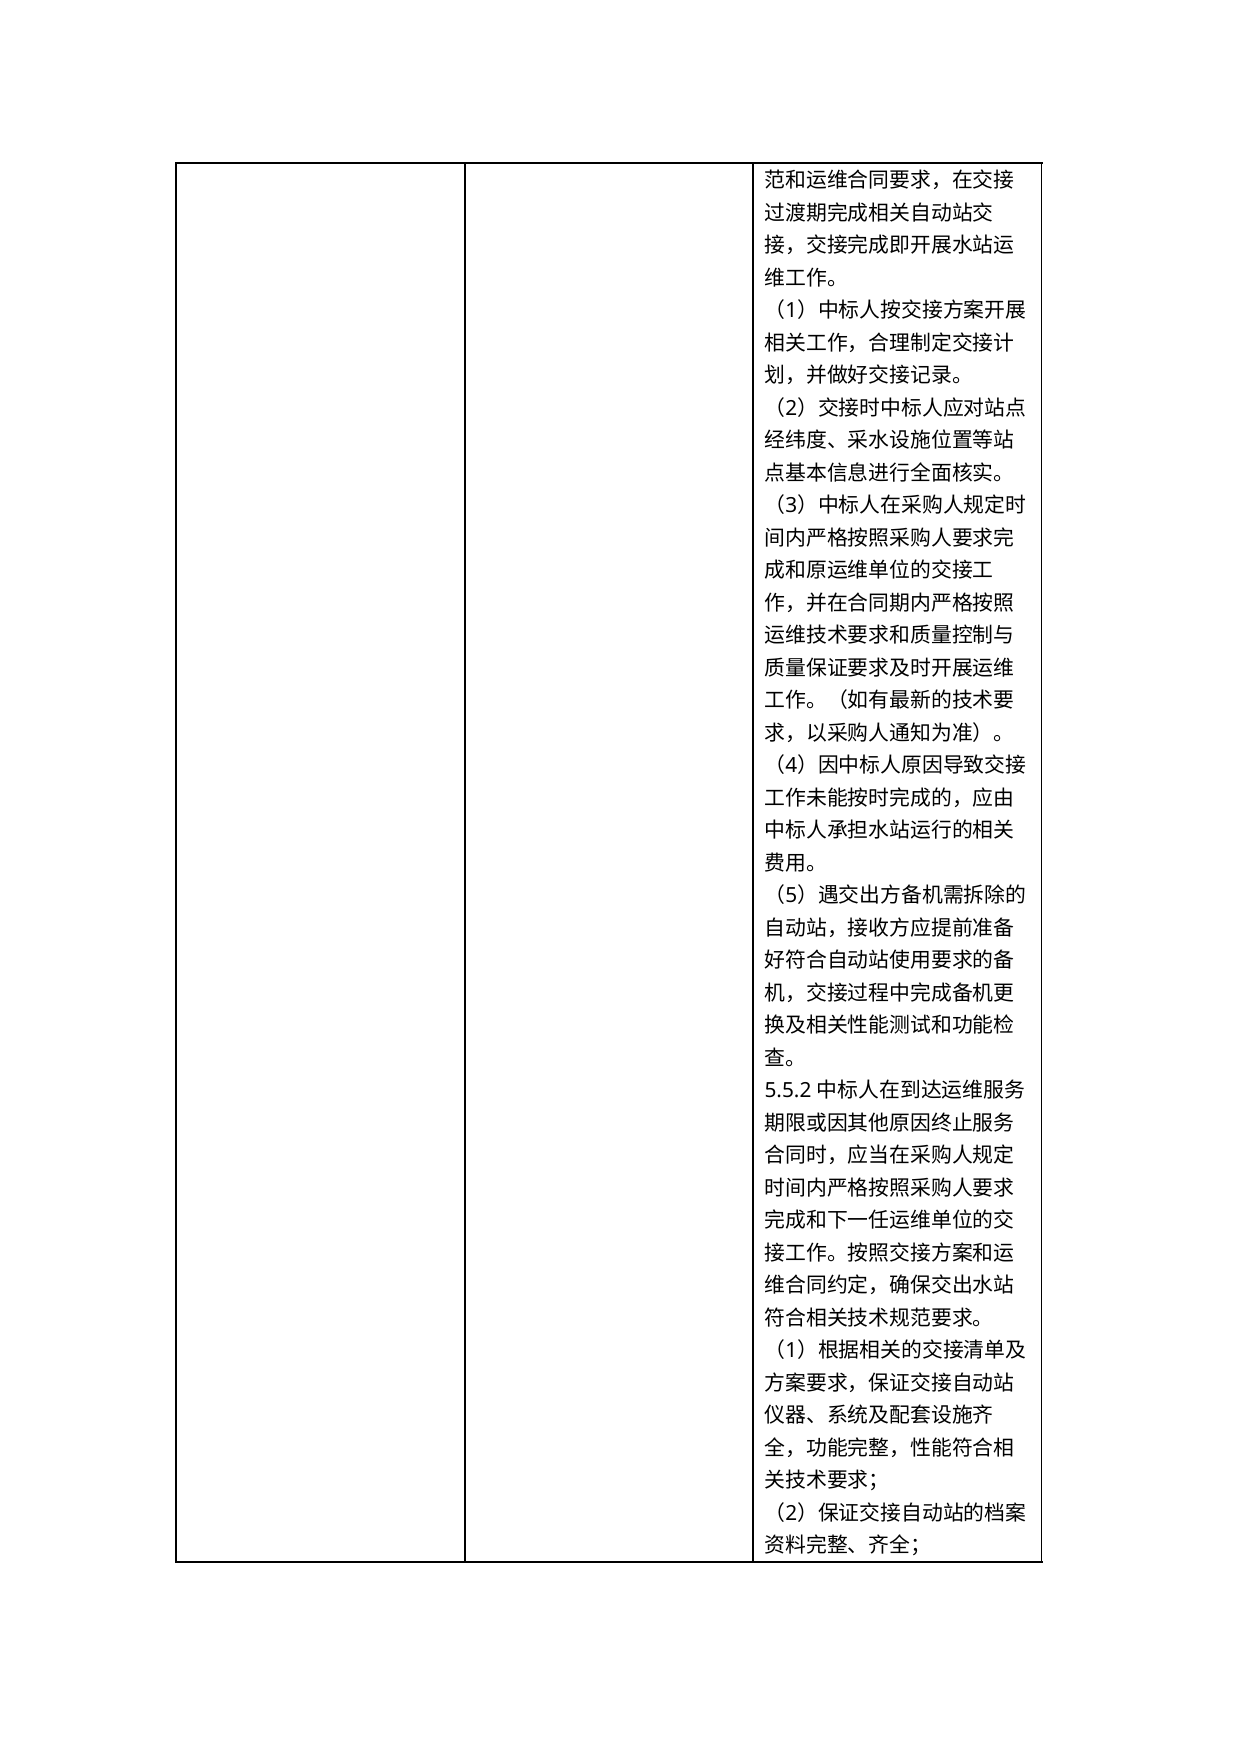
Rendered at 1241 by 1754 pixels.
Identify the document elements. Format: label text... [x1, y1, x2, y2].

table_cell 1 [177, 164, 464, 1561]
table_cell [466, 164, 752, 1561]
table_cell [754, 164, 1041, 1561]
